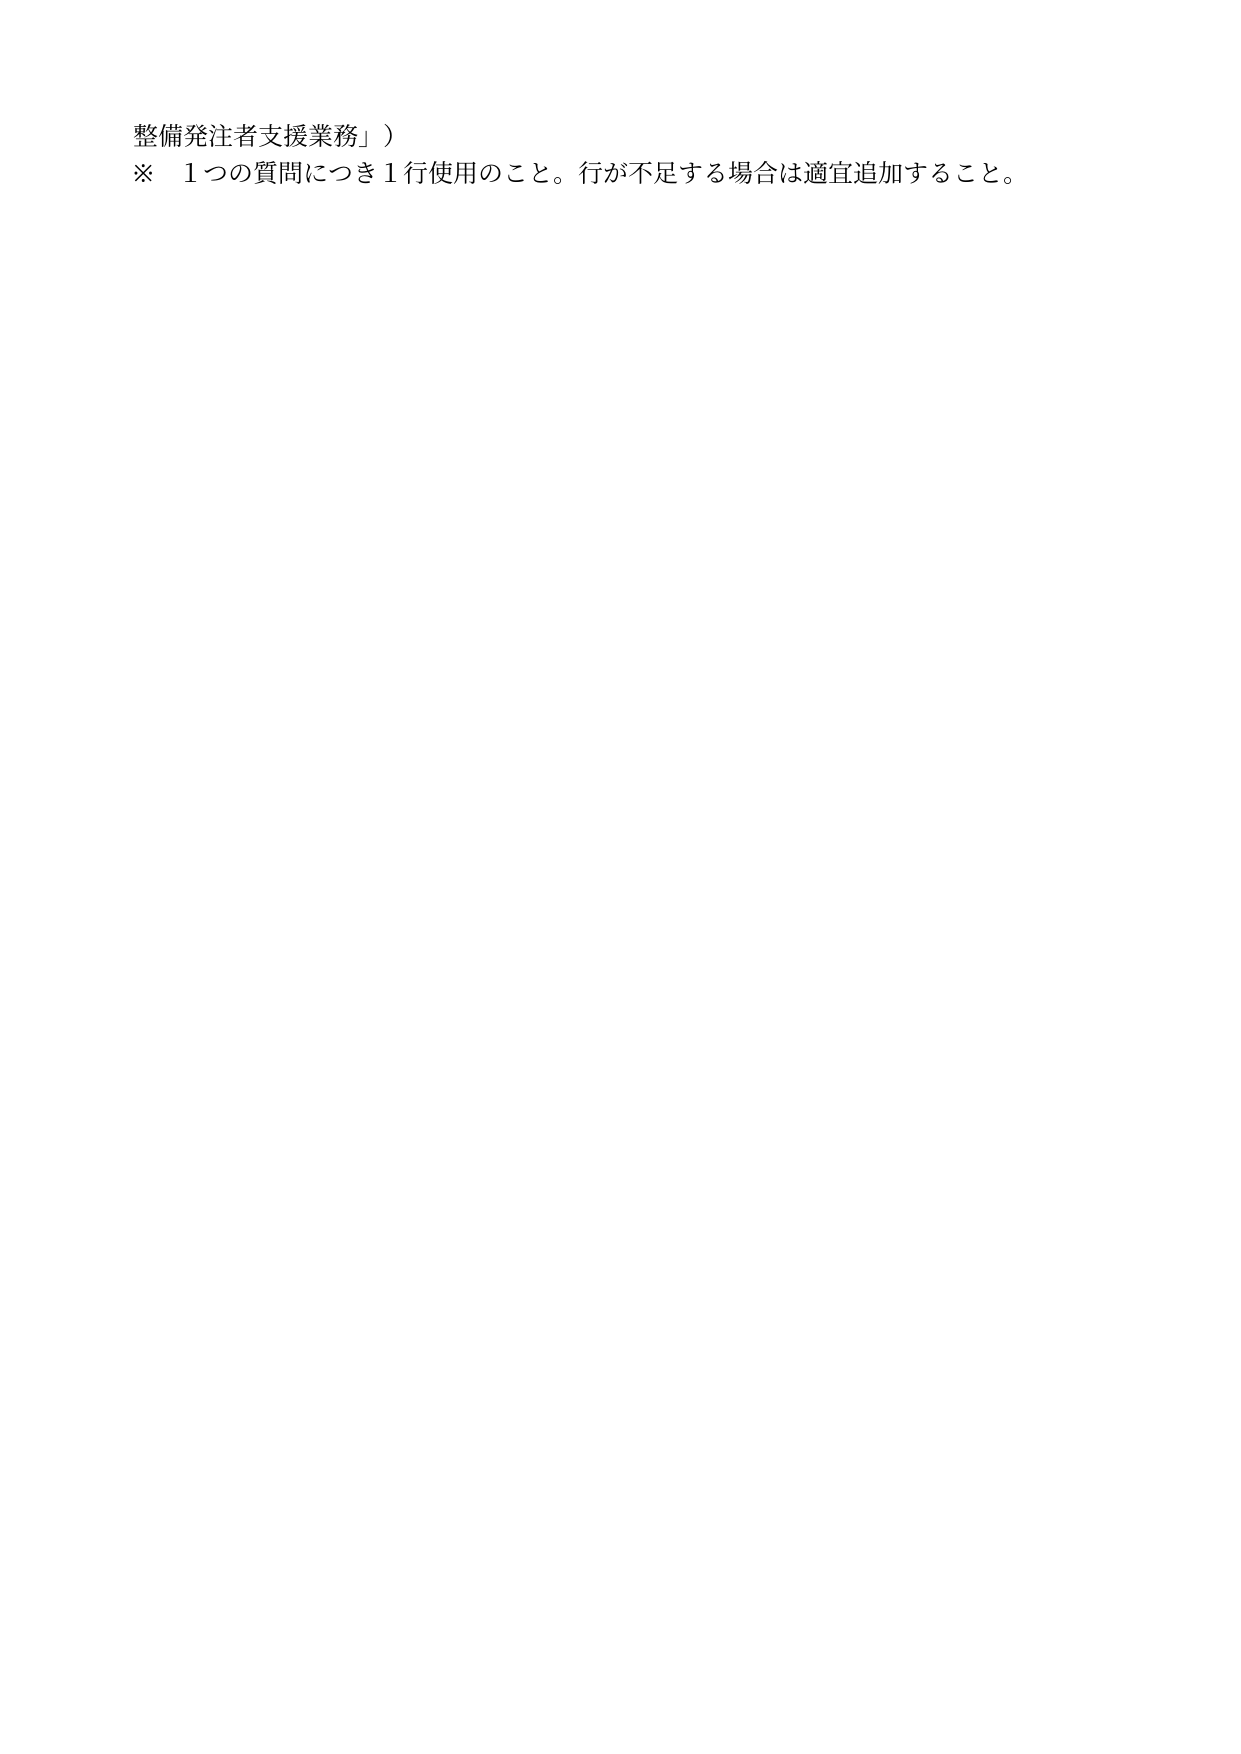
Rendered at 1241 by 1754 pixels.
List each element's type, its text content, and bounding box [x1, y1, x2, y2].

text ※ １つの質問につき１行使用のこと。行が不足する場合は適宜追加すること。 [133, 153, 1092, 191]
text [133, 116, 1092, 153]
